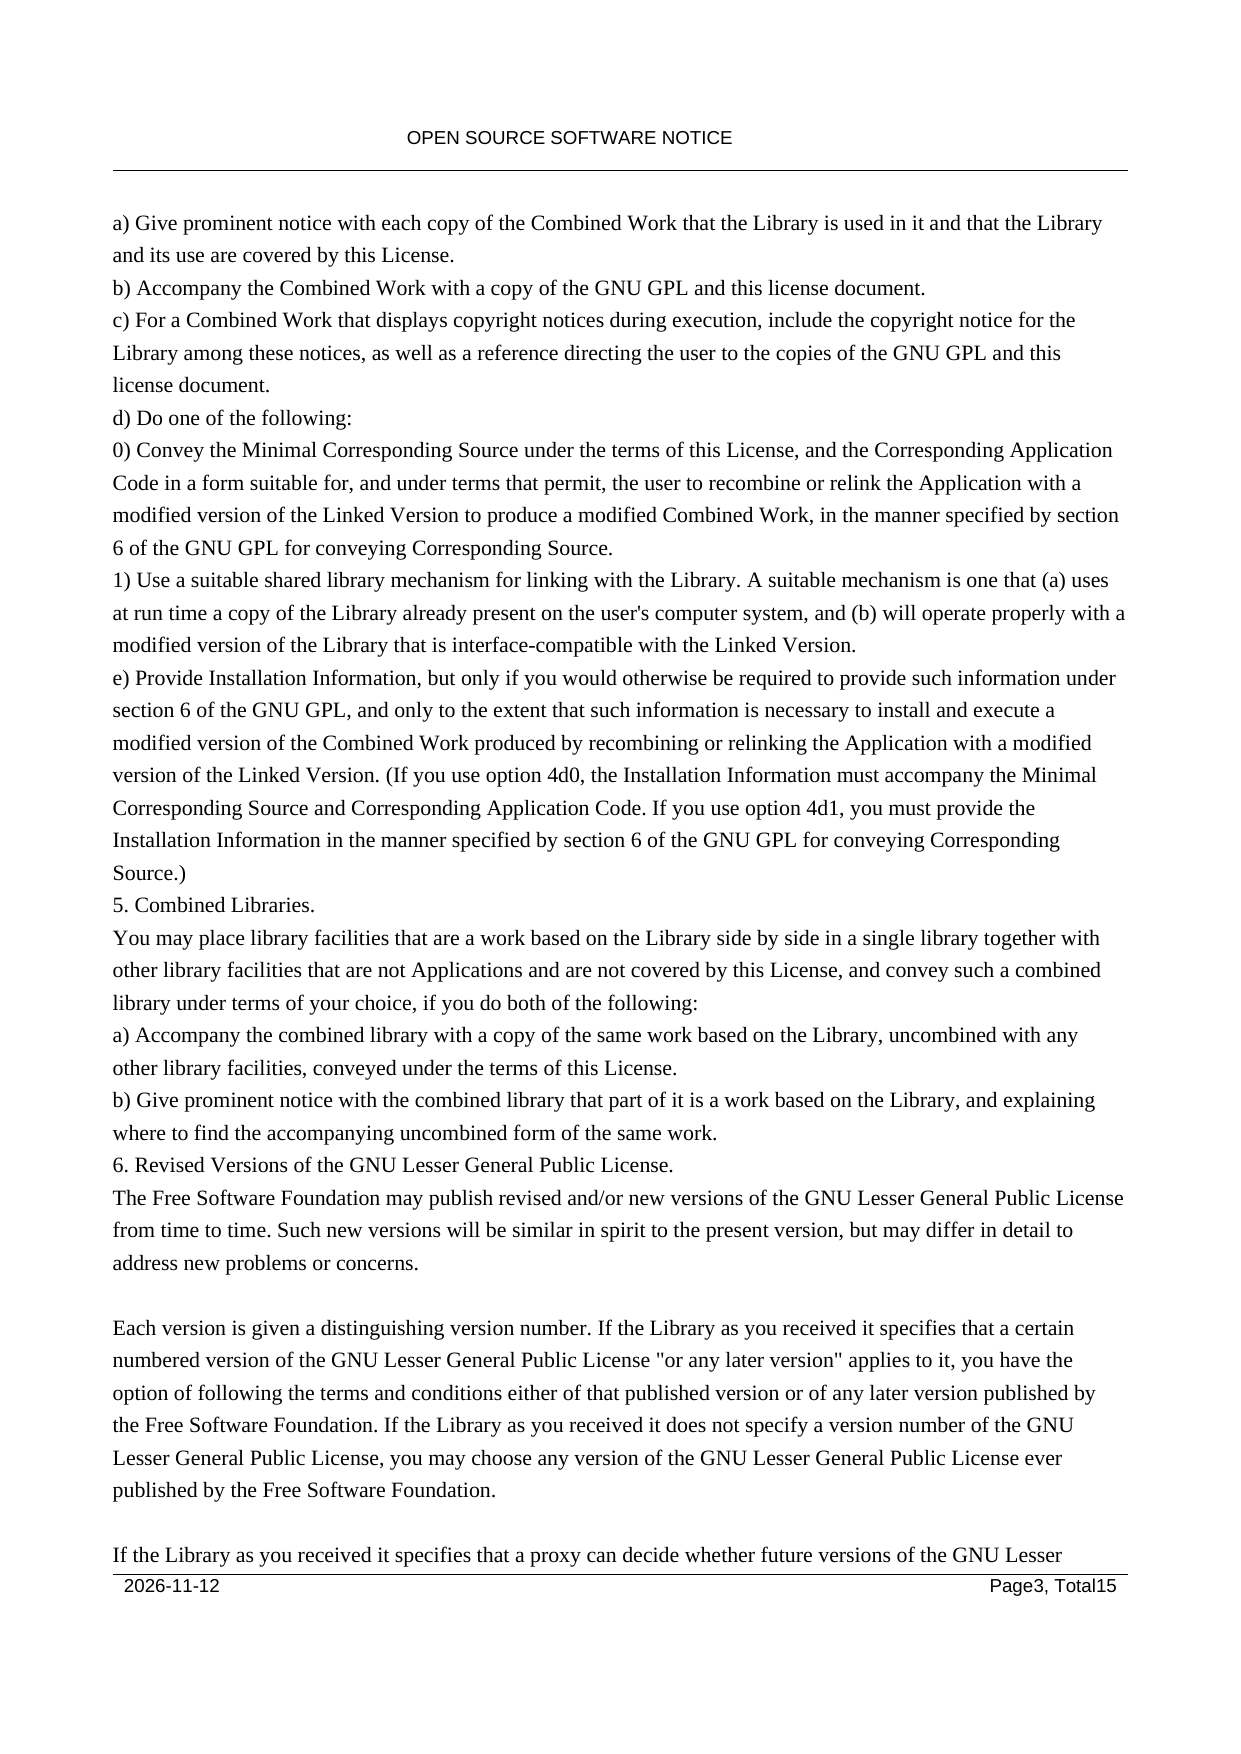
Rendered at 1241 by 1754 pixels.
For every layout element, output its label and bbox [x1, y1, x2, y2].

text [112, 206, 1128, 1571]
